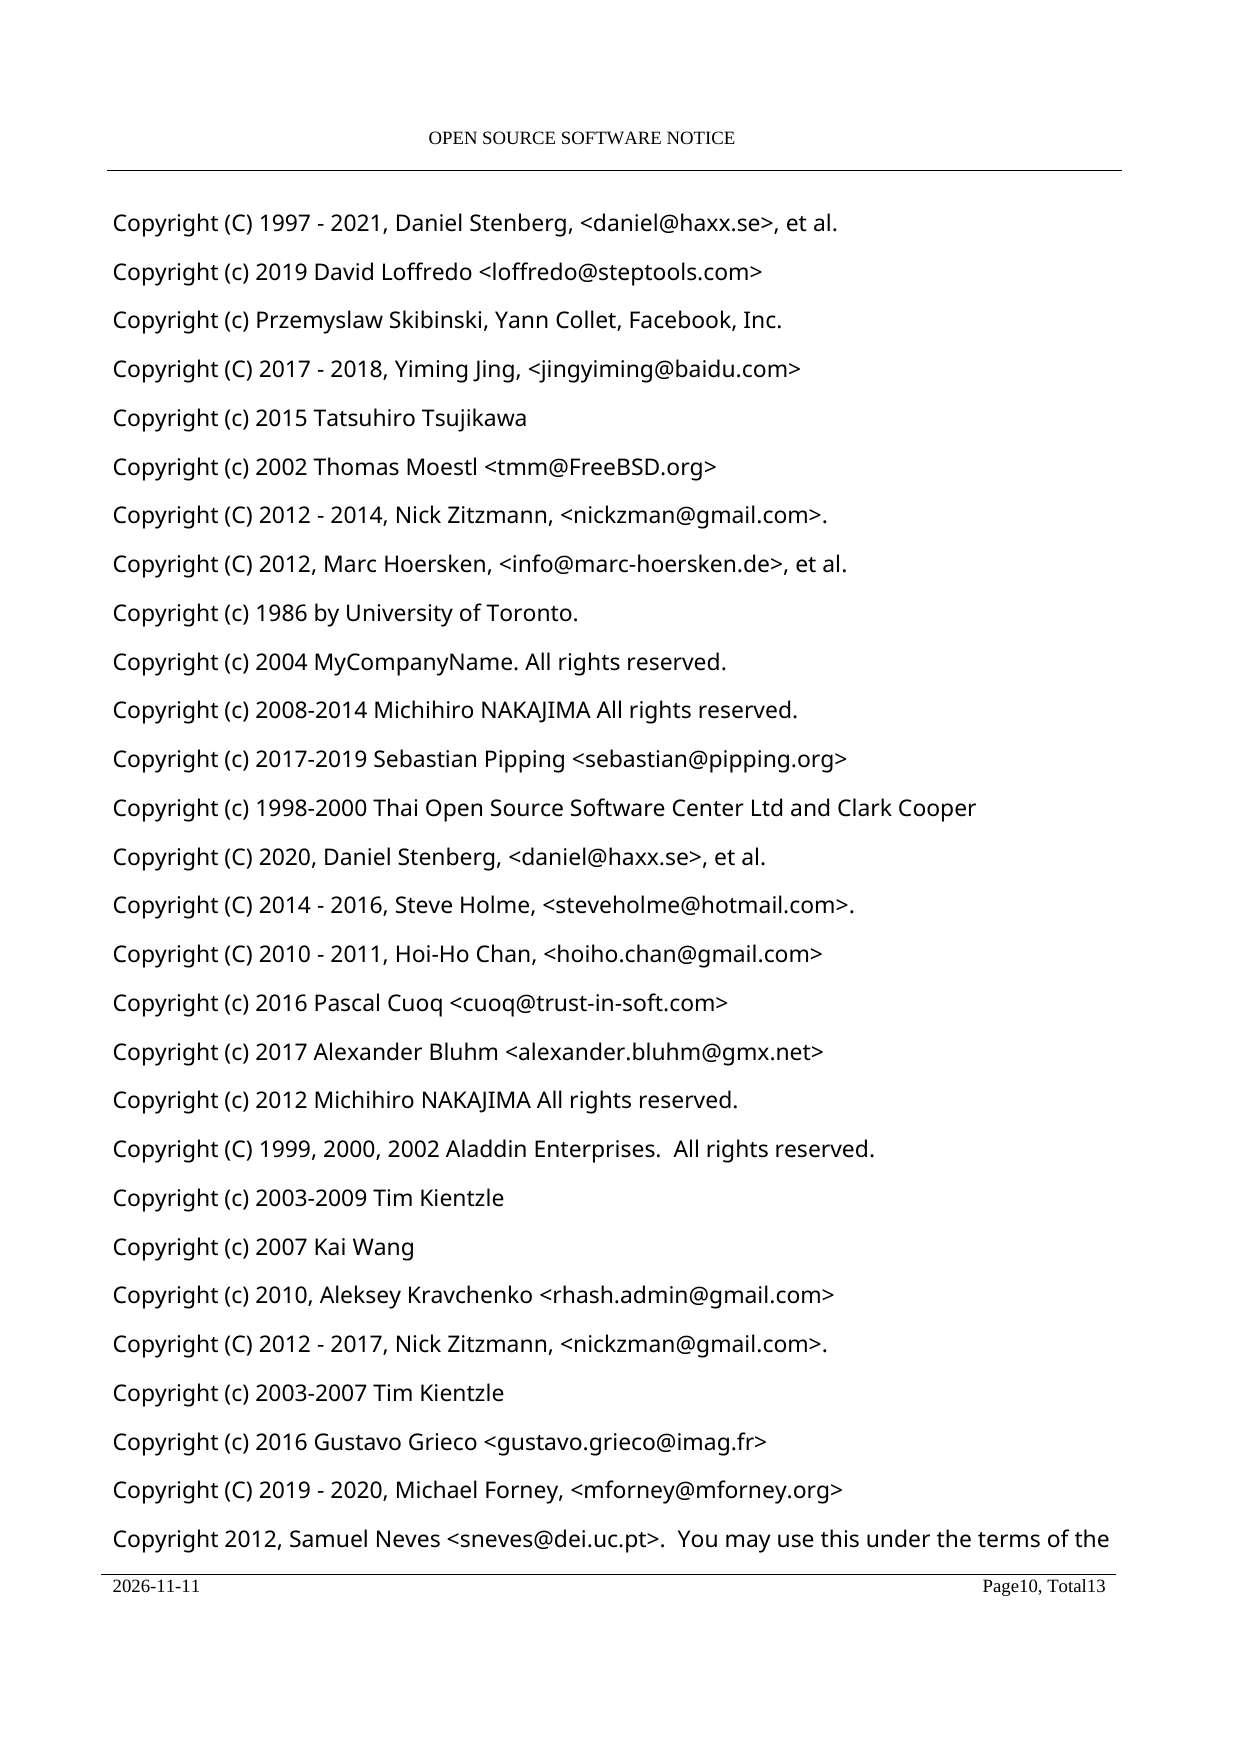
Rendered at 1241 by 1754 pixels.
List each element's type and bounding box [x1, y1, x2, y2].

text [112, 206, 1128, 1555]
